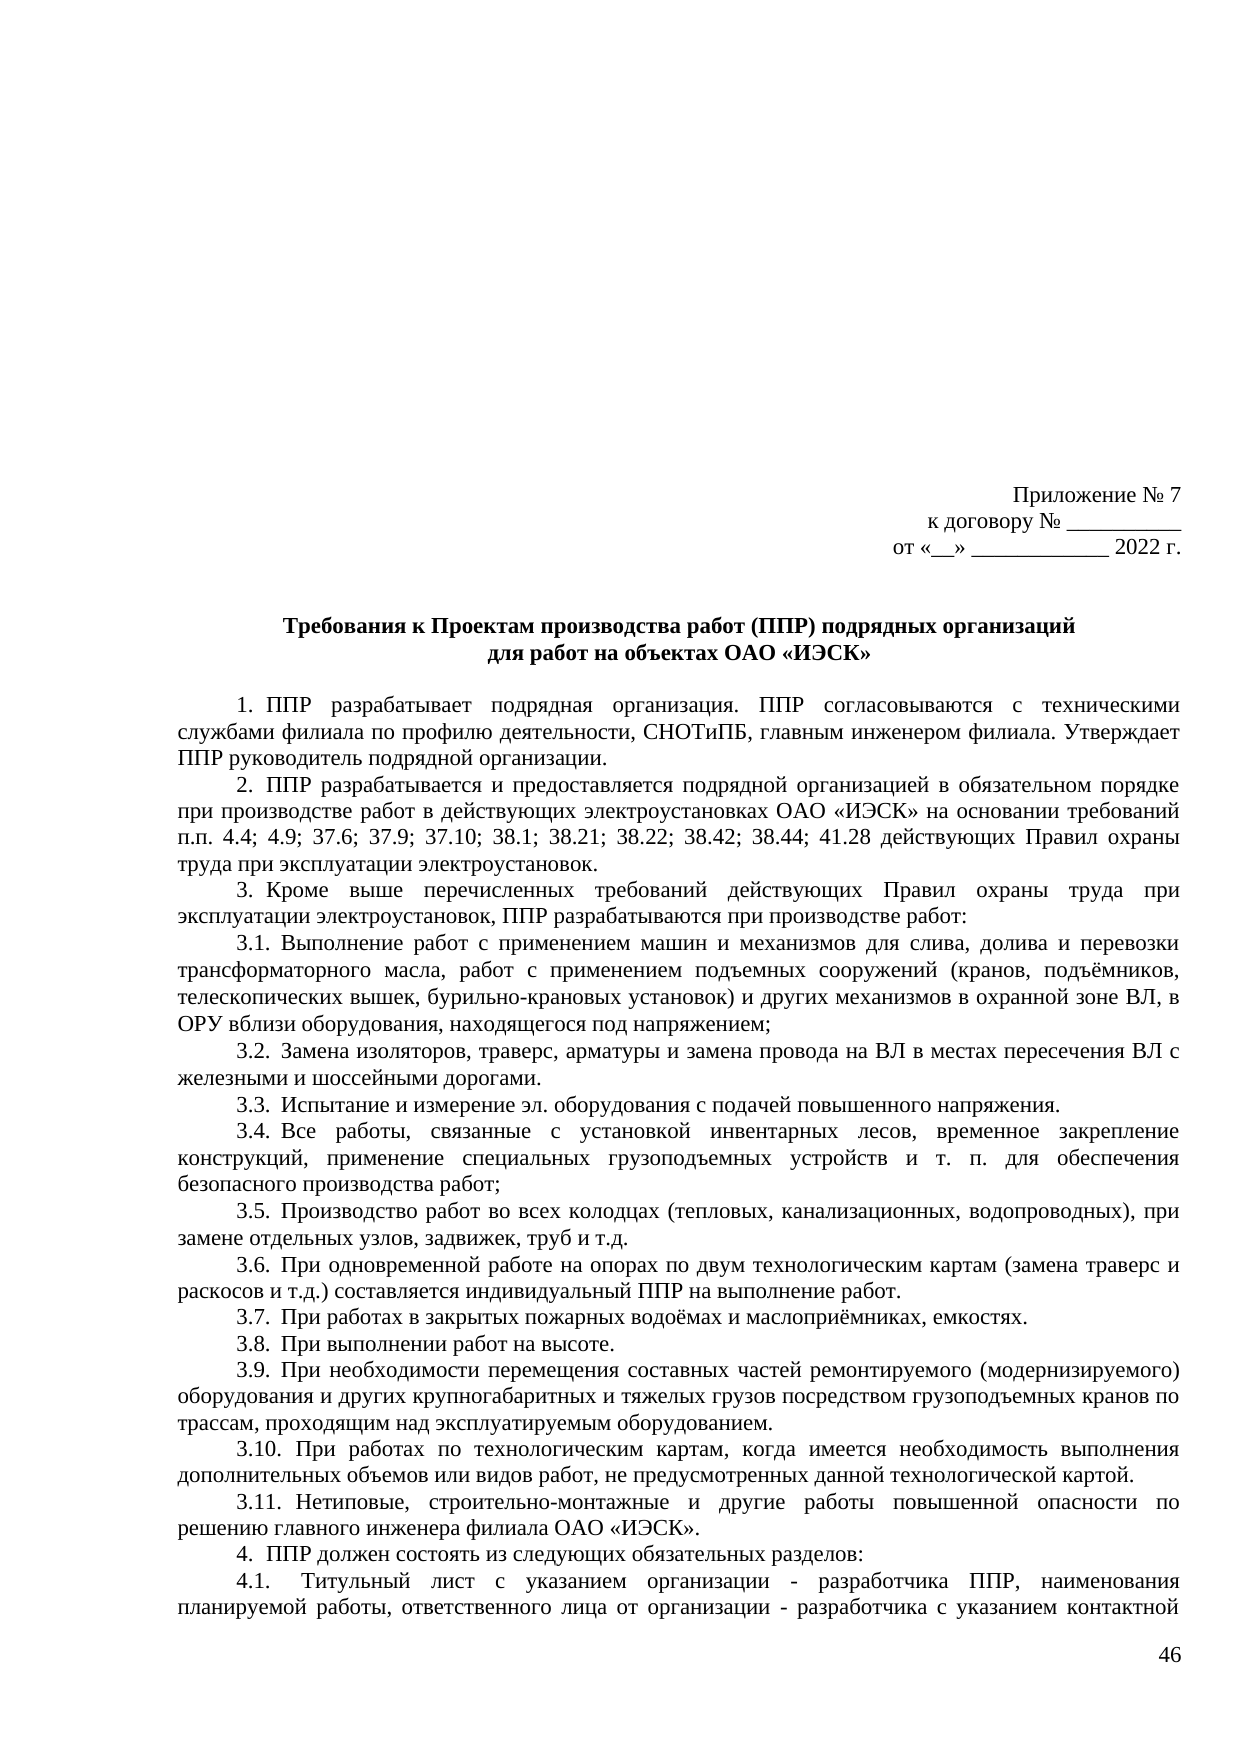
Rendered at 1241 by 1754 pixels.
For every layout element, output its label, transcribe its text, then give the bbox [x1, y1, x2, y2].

list ППР разрабатывается и предоставляется подрядной организацией в обязательном порядке при производстве работ в действующих электроустановках ОАО «ИЭСК» на основании требований п.п. 4.4; 4.9; 37.6; 37.9; 37.10; 38.1; 38.21; 38.22; 38.42; 38.44; 41.28 действующих Правил охраны труда при эксплуатации электроустановок. [177, 771, 1181, 876]
list При выполнении работ на высоте. [177, 1330, 1181, 1356]
text Требования к Проектам производства работ (ППР) подрядных организаций [177, 612, 1181, 639]
list ППР разрабатывает подрядная организация. ППР согласовываются с техническими службами филиала по профилю деятельности, СНОТиПБ, главным инженером филиала. Утверждает ППР руководитель подрядной организации. [177, 692, 1181, 771]
text от «__» ____________ 2022 г. [177, 533, 1181, 560]
text для работ на объектах ОАО «ИЭСК» [177, 639, 1181, 665]
text 3.10. При работах по технологическим картам, когда имеется необходимость выполнения дополнительных объемов или видов работ, не предусмотренных данной технологической картой. [177, 1435, 1181, 1488]
list При работах в закрытых пожарных водоёмах и маслоприёмниках, емкостях. [177, 1303, 1181, 1330]
text к договору № __________ [177, 507, 1181, 533]
list Все работы, связанные с установкой инвентарных лесов, временное закрепление конструкций, применение специальных грузоподъемных устройств и т. п. для обеспечения безопасного производства работ; [177, 1118, 1181, 1197]
list Замена изоляторов, траверс, арматуры и замена провода на ВЛ в местах пересечения ВЛ с железными и шоссейными дорогами. [177, 1037, 1181, 1091]
list ППР должен состоять из следующих обязательных разделов: [177, 1541, 1181, 1567]
text Приложение № 7 [177, 481, 1181, 507]
list Кроме выше перечисленных требований действующих Правил охраны труда при эксплуатации электроустановок, ППР разрабатываются при производстве работ: [177, 876, 1181, 929]
text 3.11. Нетиповые, строительно-монтажные и другие работы повышенной опасности по решению главного инженера филиала ОАО «ИЭСК». [177, 1488, 1181, 1541]
list Выполнение работ с применением машин и механизмов для слива, долива и перевозки трансформаторного масла, работ с применением подъемных сооружений (кранов, подъёмников, телескопических вышек, бурильно-крановых установок) и других механизмов в охранной зоне ВЛ, в ОРУ вблизи оборудования, находящегося под напряжением; [177, 929, 1181, 1037]
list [177, 1567, 1181, 1619]
list Производство работ во всех колодцах (тепловых, канализационных, водопроводных), при замене отдельных узлов, задвижек, труб и т.д. [177, 1197, 1181, 1251]
list При одновременной работе на опорах по двум технологическим картам (замена траверс и раскосов и т.д.) составляется индивидуальный ППР на выполнение работ. [177, 1251, 1181, 1303]
list Испытание и измерение эл. оборудования с подачей повышенного напряжения. [177, 1091, 1181, 1118]
list При необходимости перемещения составных частей ремонтируемого (модернизируемого) оборудования и других крупногабаритных и тяжелых грузов посредством грузоподъемных кранов по трассам, проходящим над эксплуатируемым оборудованием. [177, 1356, 1181, 1435]
